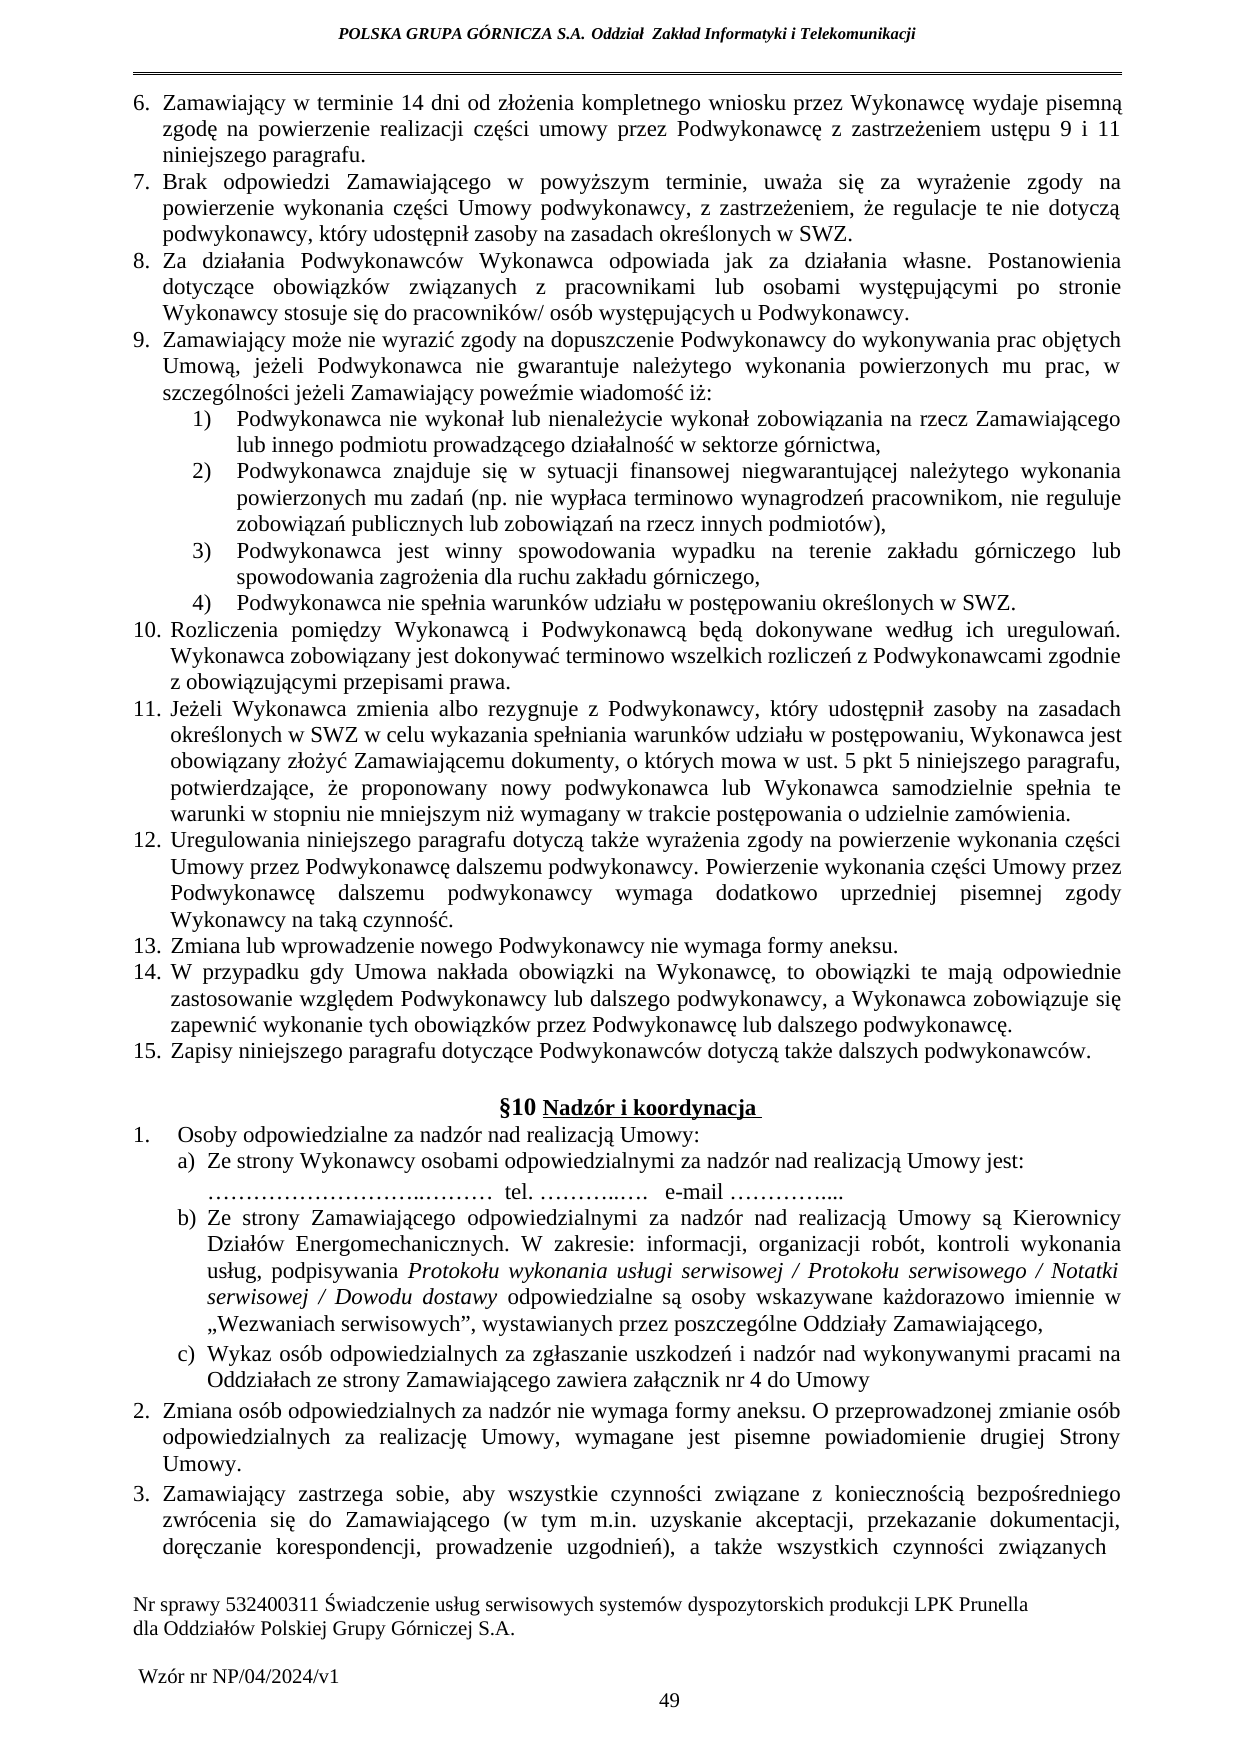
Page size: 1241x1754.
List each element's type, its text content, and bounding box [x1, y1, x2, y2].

list Uregulowania niniejszego paragrafu dotyczą także wyrażenia zgody na powierzenie wykonania części Umowy przez Podwykonawcę dalszemu podwykonawcy. Powierzenie wykonania części Umowy przez Podwykonawcę dalszemu podwykonawcy wymaga dodatkowo uprzedniej pisemnej zgody Wykonawcy na taką czynność. [133, 827, 1122, 932]
list Podwykonawca nie wykonał lub nienależycie wykonał zobowiązania na rzecz Zamawiającego lub innego podmiotu prowadzącego działalność w sektorze górnictwa, [192, 405, 1122, 458]
list Wykaz osób odpowiedzialnych za zgłaszanie uszkodzeń i nadzór nad wykonywanymi pracami na Oddziałach ze strony Zamawiającego zawiera załącznik nr 4 do Umowy [177, 1340, 1122, 1393]
list Jeżeli Wykonawca zmienia albo rezygnuje z Podwykonawcy, który udostępnił zasoby na zasadach określonych w SWZ w celu wykazania spełniania warunków udziału w postępowaniu, Wykonawca jest obowiązany złożyć Zamawiającemu dokumenty, o których mowa w ust. 5 pkt 5 niniejszego paragrafu, potwierdzające, że proponowany nowy podwykonawca lub Wykonawca samodzielnie spełnia te warunki w stopniu nie mniejszym niż wymagany w trakcie postępowania o udzielnie zamówienia. [133, 695, 1122, 827]
list Ze strony Wykonawcy osobami odpowiedzialnymi za nadzór nad realizacją Umowy jest: [177, 1147, 1122, 1174]
text ………………………..……… tel. ………..…. e-mail ………….... [133, 1178, 1122, 1204]
list Zapisy niniejszego paragrafu dotyczące Podwykonawców dotyczą także dalszych podwykonawców. [133, 1037, 1122, 1064]
list Zmiana osób odpowiedzialnych za nadzór nie wymaga formy aneksu. O przeprowadzonej zmianie osób odpowiedzialnych za realizację Umowy, wymagane jest pisemne powiadomienie drugiej Strony Umowy. [133, 1397, 1122, 1476]
list Brak odpowiedzi Zamawiającego w powyższym terminie, uważa się za wyrażenie zgody na powierzenie wykonania części Umowy podwykonawcy, z zastrzeżeniem, że regulacje te nie dotyczą podwykonawcy, który udostępnił zasoby na zasadach określonych w SWZ. [133, 168, 1122, 247]
list Zamawiający może nie wyrazić zgody na dopuszczenie Podwykonawcy do wykonywania prac objętych Umową, jeżeli Podwykonawca nie gwarantuje należytego wykonania powierzonych mu prac, w szczególności jeżeli Zamawiający poweźmie wiadomość iż: [133, 326, 1122, 405]
list Rozliczenia pomiędzy Wykonawcą i Podwykonawcą będą dokonywane według ich uregulowań. Wykonawca zobowiązany jest dokonywać terminowo wszelkich rozliczeń z Podwykonawcami zgodnie z obowiązującymi przepisami prawa. [133, 616, 1122, 695]
list Podwykonawca nie spełnia warunków udziału w postępowaniu określonych w SWZ. [192, 589, 1122, 616]
list W przypadku gdy Umowa nakłada obowiązki na Wykonawcę, to obowiązki te mają odpowiednie zastosowanie względem Podwykonawcy lub dalszego podwykonawcy, a Wykonawca zobowiązuje się zapewnić wykonanie tych obowiązków przez Podwykonawcę lub dalszego podwykonawcę. [133, 958, 1122, 1037]
list Osoby odpowiedzialne za nadzór nad realizacją Umowy: [133, 1121, 1122, 1147]
list Ze strony Zamawiającego odpowiedzialnymi za nadzór nad realizacją Umowy są Kierownicy Działów Energomechanicznych. W zakresie: informacji, organizacji robót, kontroli wykonania usług, podpisywania Protokołu wykonania usługi serwisowej / Protokołu serwisowego / Notatki serwisowej / Dowodu dostawy odpowiedzialne są osoby wskazywane każdorazowo imiennie w „Wezwaniach serwisowych”, wystawianych przez poszczególne Oddziały Zamawiającego, [177, 1204, 1122, 1336]
text §10 Nadzór i koordynacja [133, 1092, 1122, 1121]
list Zmiana lub wprowadzenie nowego Podwykonawcy nie wymaga formy aneksu. [133, 932, 1122, 958]
list Za działania Podwykonawców Wykonawca odpowiada jak za działania własne. Postanowienia dotyczące obowiązków związanych z pracownikami lub osobami występującymi po stronie Wykonawcy stosuje się do pracowników/ osób występujących u Podwykonawcy. [133, 247, 1122, 326]
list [133, 1480, 1122, 1559]
list Zamawiający w terminie 14 dni od złożenia kompletnego wniosku przez Wykonawcę wydaje pisemną zgodę na powierzenie realizacji części umowy przez Podwykonawcę z zastrzeżeniem ustępu 9 i 11 niniejszego paragrafu. [133, 89, 1122, 168]
list Podwykonawca znajduje się w sytuacji finansowej niegwarantującej należytego wykonania powierzonych mu zadań (np. nie wypłaca terminowo wynagrodzeń pracownikom, nie reguluje zobowiązań publicznych lub zobowiązań na rzecz innych podmiotów), [192, 458, 1122, 537]
list Podwykonawca jest winny spowodowania wypadku na terenie zakładu górniczego lub spowodowania zagrożenia dla ruchu zakładu górniczego, [192, 537, 1122, 589]
